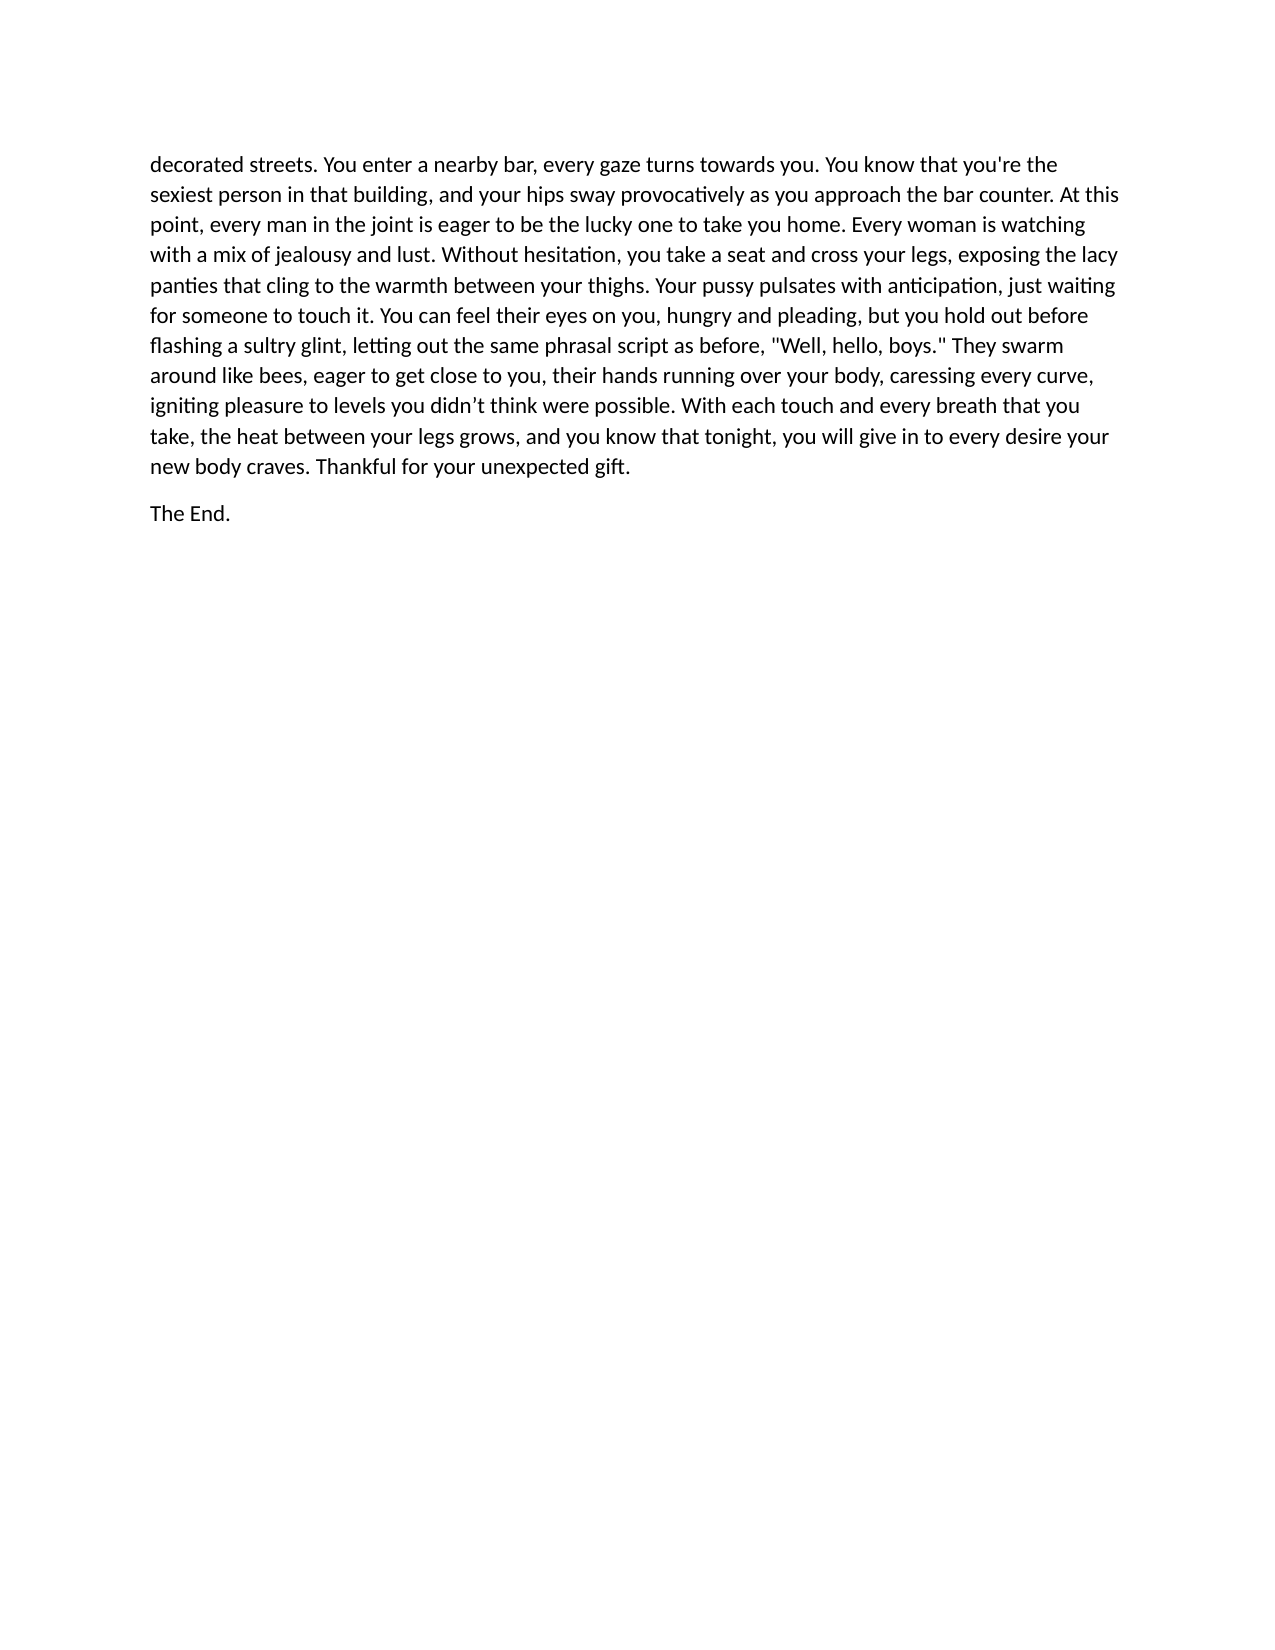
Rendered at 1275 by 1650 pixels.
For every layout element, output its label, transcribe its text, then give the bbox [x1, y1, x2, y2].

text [150, 150, 1125, 480]
text The End. [150, 499, 1125, 527]
